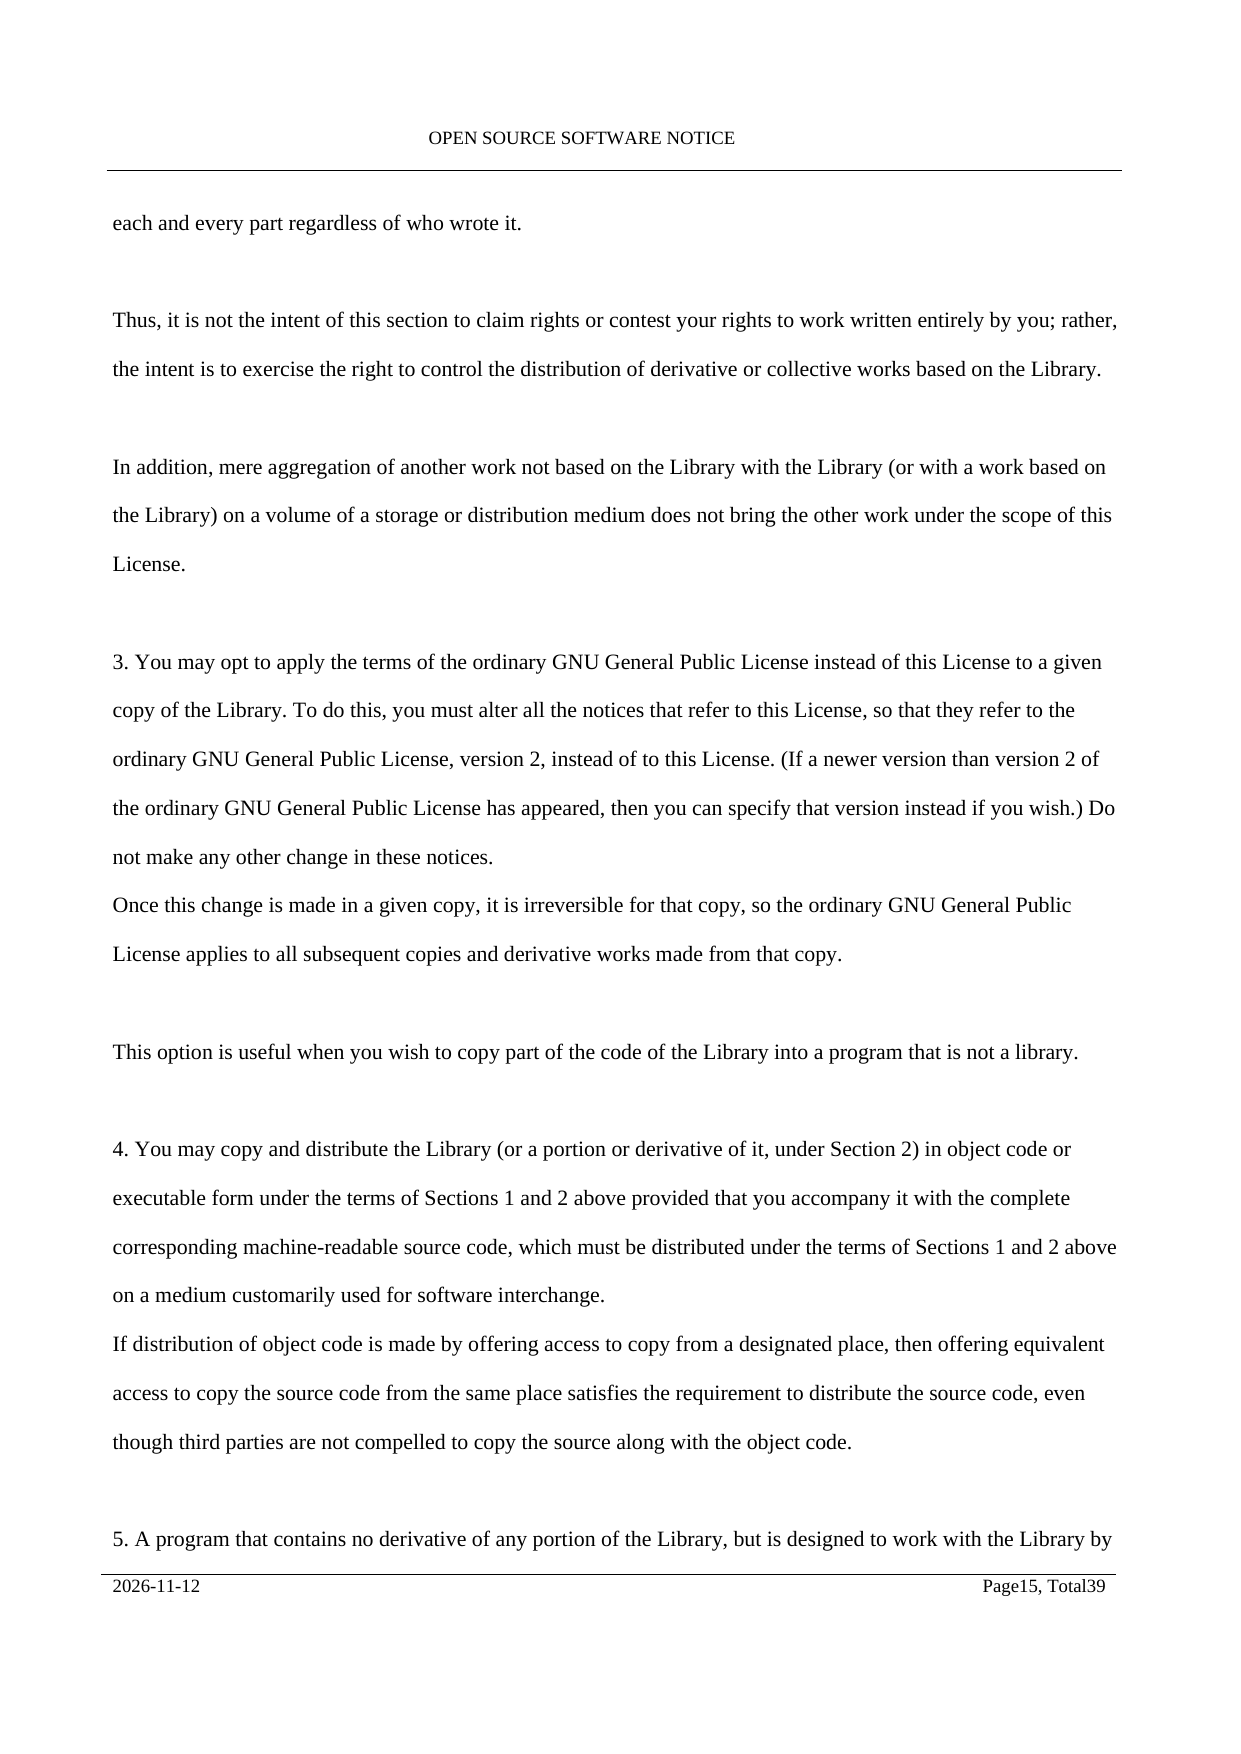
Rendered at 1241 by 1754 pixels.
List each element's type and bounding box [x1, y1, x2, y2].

text [112, 206, 1128, 1555]
